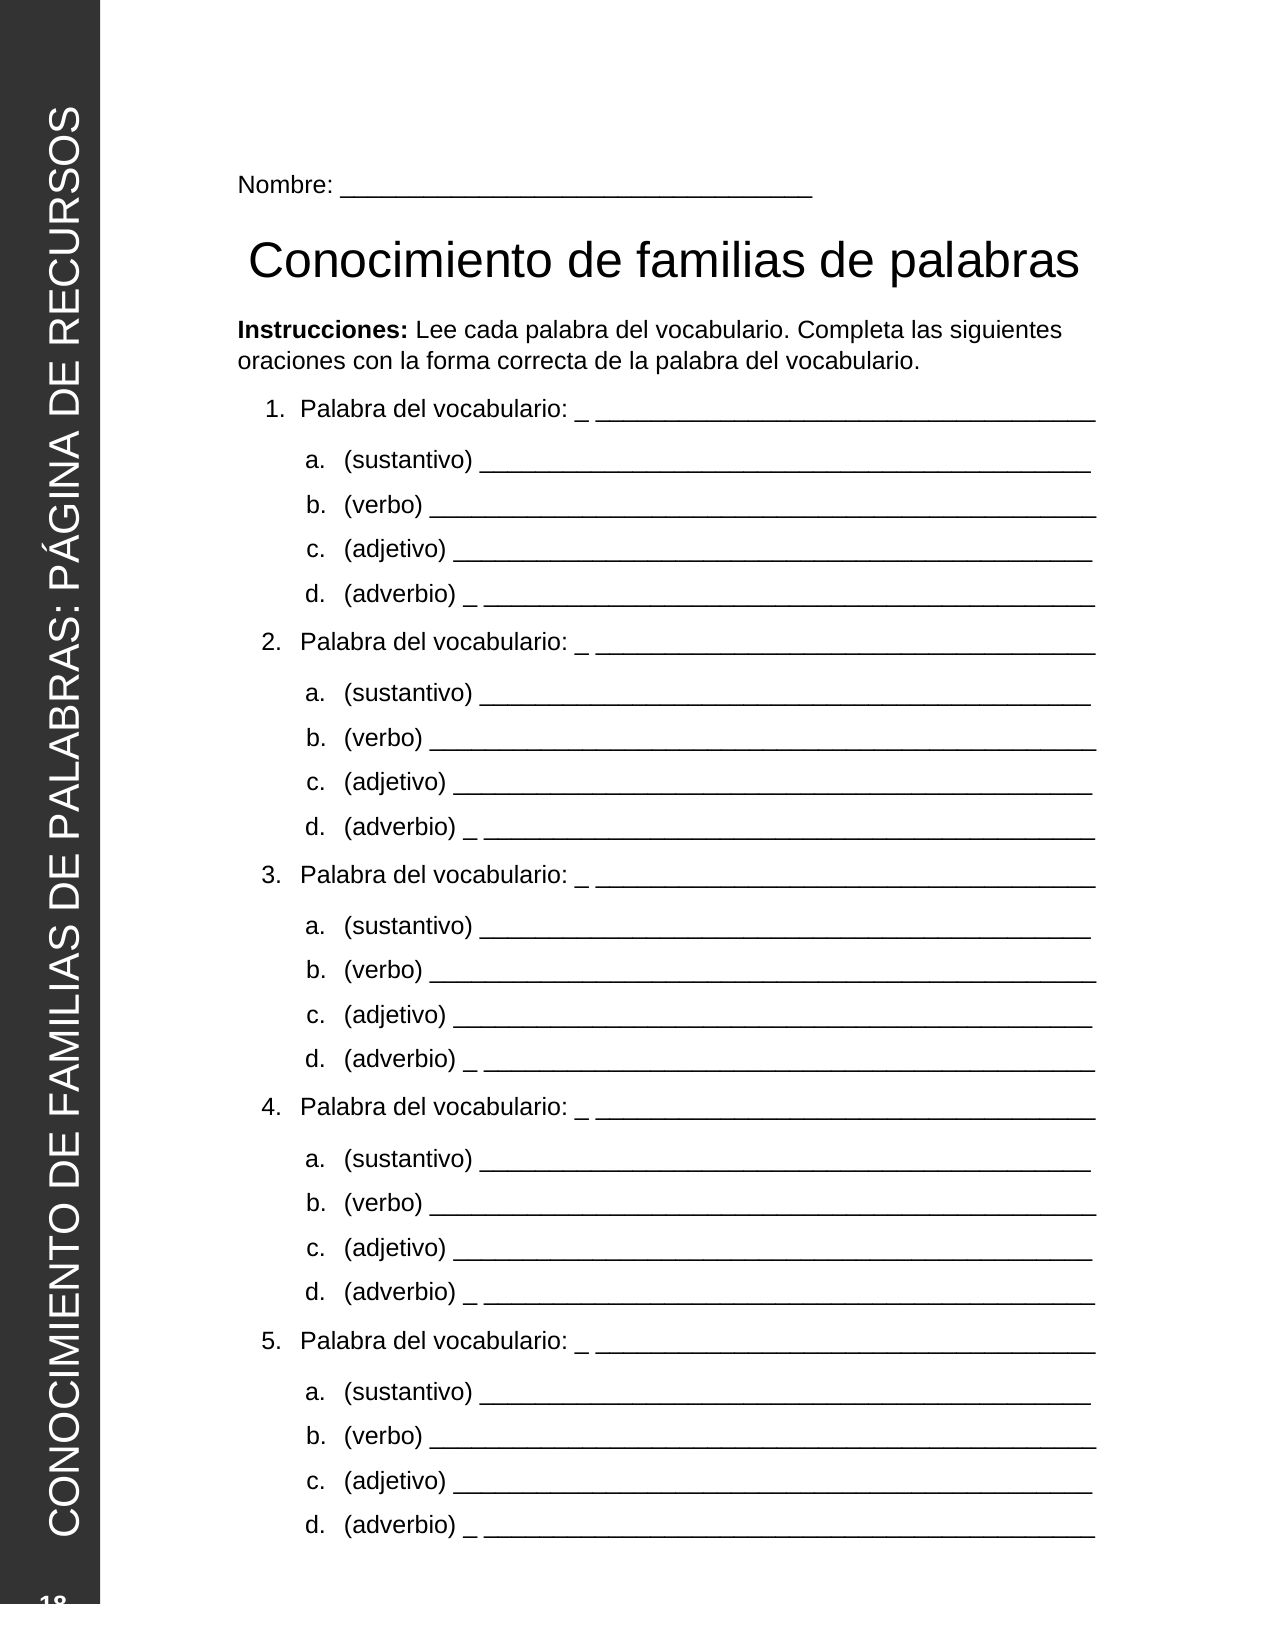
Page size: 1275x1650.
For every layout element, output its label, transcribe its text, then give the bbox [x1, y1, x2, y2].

list (verbo) ________________________________________________ [306, 956, 1098, 984]
text Nombre: __________________________________ [237, 170, 1098, 198]
list (adjetivo) ______________________________________________ [306, 1000, 1098, 1029]
list Palabra del vocabulario: _ ____________________________________ [265, 394, 1098, 423]
list (sustantivo) ____________________________________________ [305, 911, 1098, 940]
list (adverbio) _ ____________________________________________ [305, 1044, 1098, 1073]
list (adjetivo) ______________________________________________ [306, 1466, 1098, 1494]
list (adverbio) _ ____________________________________________ [305, 811, 1098, 840]
list (adjetivo) ______________________________________________ [306, 767, 1098, 796]
list Palabra del vocabulario: _ ____________________________________ [261, 627, 1098, 656]
text Instrucciones: Lee cada palabra del vocabulario. Completa las siguientes oraciones con la forma correcta de la palabra del vocabulario. [237, 315, 1064, 375]
list (adjetivo) ______________________________________________ [306, 1233, 1098, 1261]
list Palabra del vocabulario: _ ____________________________________ [261, 1326, 1098, 1355]
list (sustantivo) ____________________________________________ [305, 678, 1098, 707]
list Palabra del vocabulario: _ ____________________________________ [261, 860, 1098, 889]
list (verbo) ________________________________________________ [306, 489, 1098, 518]
table_header CONOCIMIENTO DE FAMILIAS DE PALABRAS: PÁGINA DE RECURSOS [39, 65, 98, 1539]
list (sustantivo) ____________________________________________ [305, 1377, 1098, 1405]
list (adjetivo) ______________________________________________ [306, 534, 1098, 563]
list (verbo) ________________________________________________ [306, 722, 1098, 751]
list (adverbio) _ ____________________________________________ [305, 1510, 1098, 1539]
text 18 [39, 1591, 1098, 1619]
list (sustantivo) ____________________________________________ [305, 1144, 1098, 1172]
list (adverbio) _ ____________________________________________ [305, 1277, 1098, 1306]
list (verbo) ________________________________________________ [306, 1421, 1098, 1450]
list (sustantivo) ____________________________________________ [305, 445, 1098, 474]
text Conocimiento de familias de palabras [248, 231, 1098, 288]
list Palabra del vocabulario: _ ____________________________________ [261, 1093, 1098, 1122]
list (adverbio) _ ____________________________________________ [305, 578, 1098, 607]
list (verbo) ________________________________________________ [306, 1188, 1098, 1217]
